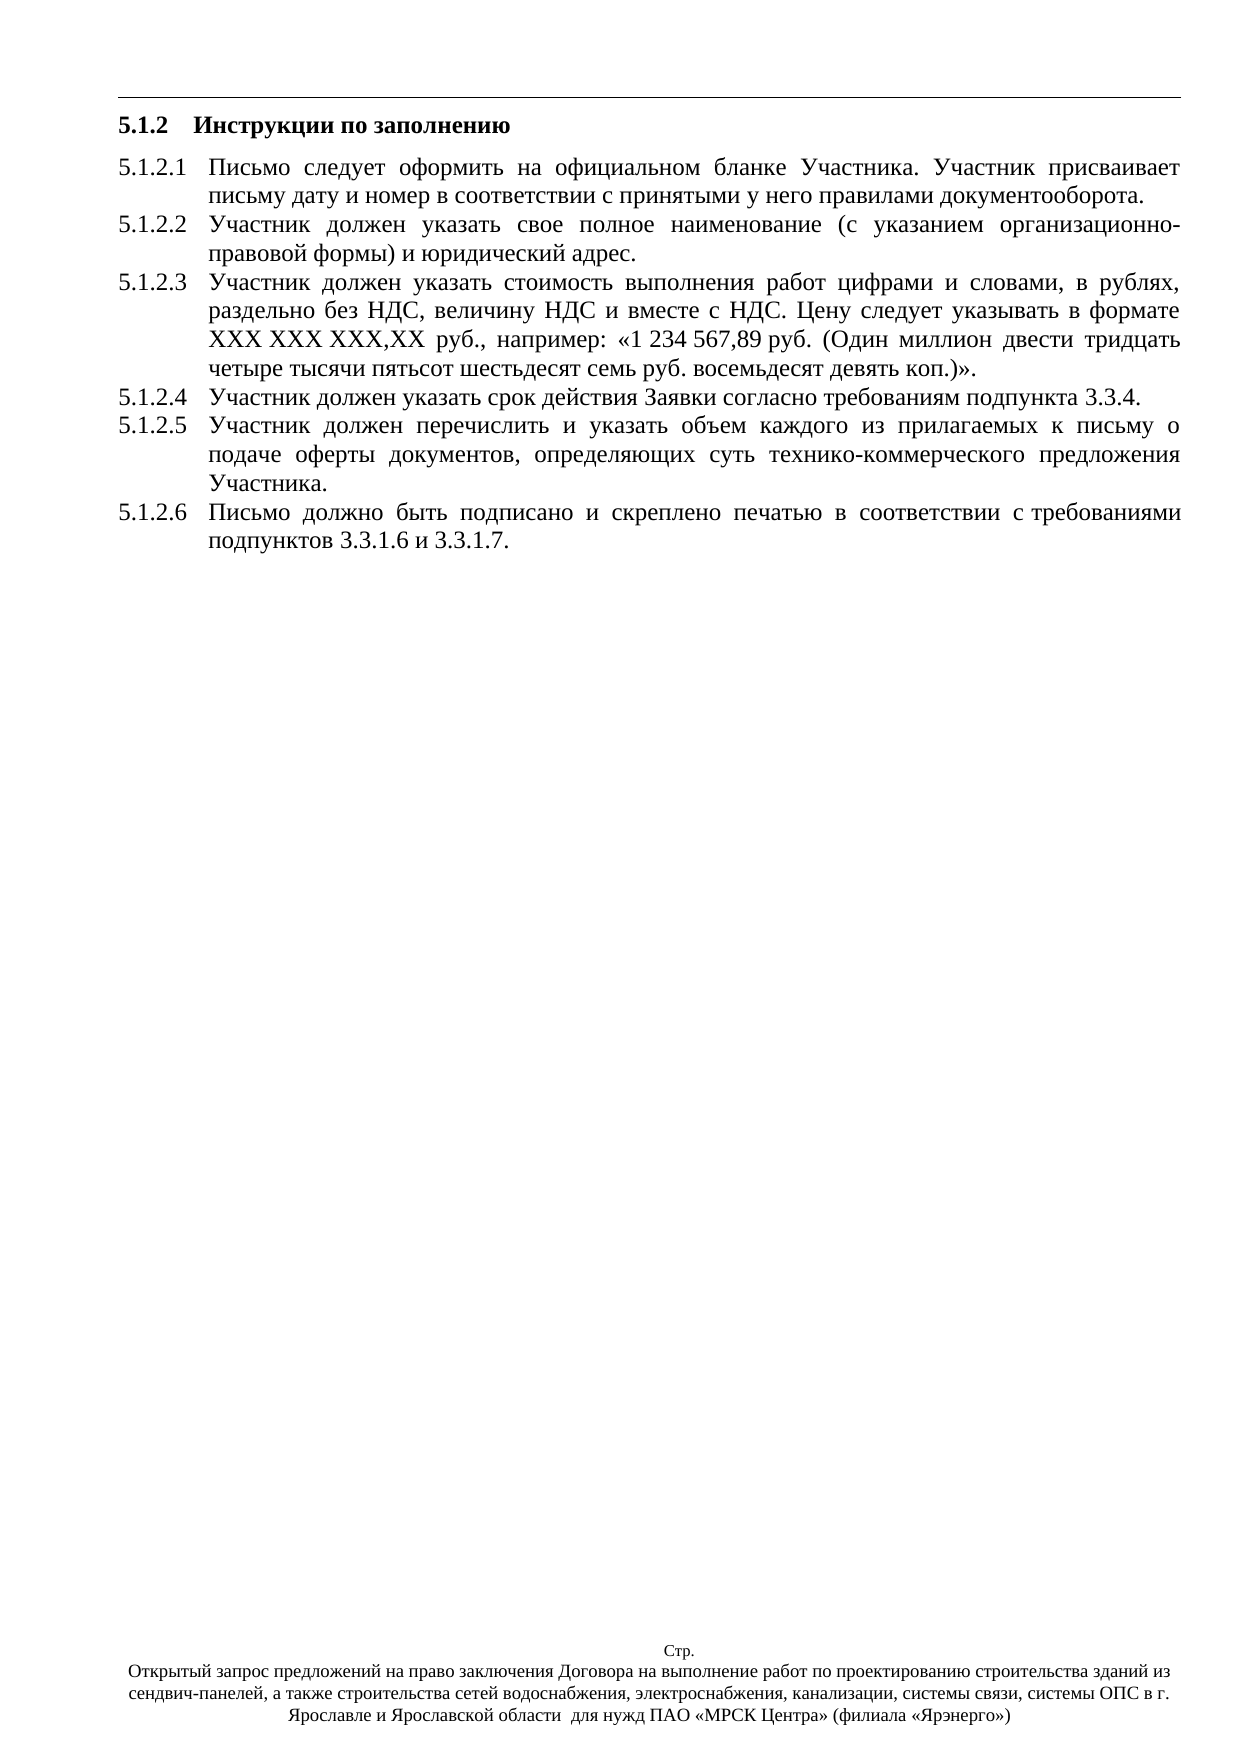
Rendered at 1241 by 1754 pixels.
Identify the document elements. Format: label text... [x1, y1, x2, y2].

subtitle Инструкции по заполнению [118, 111, 1181, 139]
list Письмо следует оформить на официальном бланке Участника. Участник присваивает письму дату и номер в соответствии с принятыми у него правилами документооборота. [118, 152, 1181, 209]
list Участник должен указать срок действия Заявки согласно требованиям подпункта 3.3.4. [118, 382, 1181, 411]
list Участник должен указать свое полное наименование (с указанием организационно-правовой формы) и юридический адрес. [118, 209, 1181, 267]
list Участник должен перечислить и указать объем каждого из прилагаемых к письму о подаче оферты документов, определяющих суть технико-коммерческого предложения Участника. [118, 411, 1181, 497]
list Участник должен указать стоимость выполнения работ цифрами и словами, в рублях, раздельно без НДС, величину НДС и вместе с НДС. Цену следует указывать в формате ХХХ ХХХ ХХХ,ХХ руб., например: «1 234 567,89 руб. (Один миллион двести тридцать четыре тысячи пятьсот шестьдесят семь руб. восемьдесят девять коп.)». [118, 267, 1181, 382]
list Письмо должно быть подписано и скреплено печатью в соответствии с требованиями подпунктов 3.3.1.6 и 3.3.1.7. [118, 497, 1181, 554]
